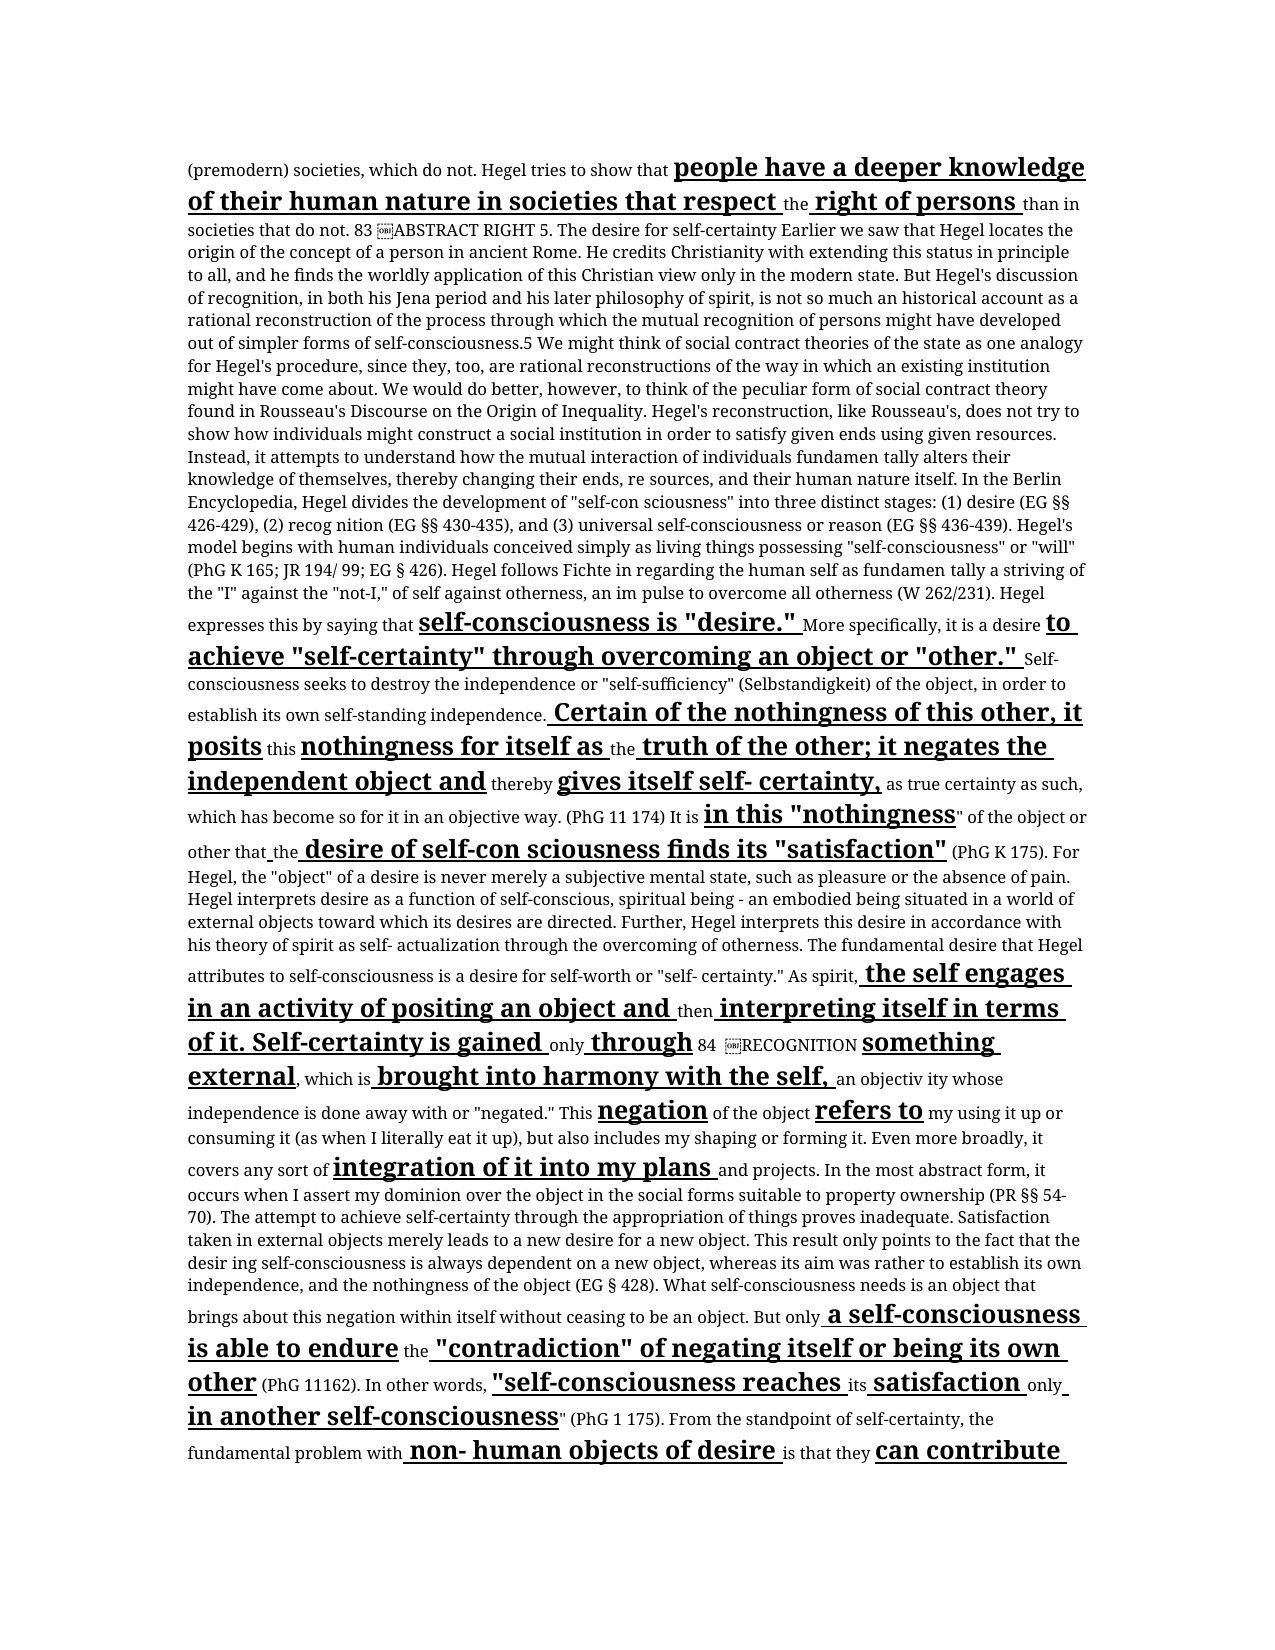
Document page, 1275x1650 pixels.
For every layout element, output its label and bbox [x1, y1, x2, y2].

text [187, 150, 1087, 1467]
